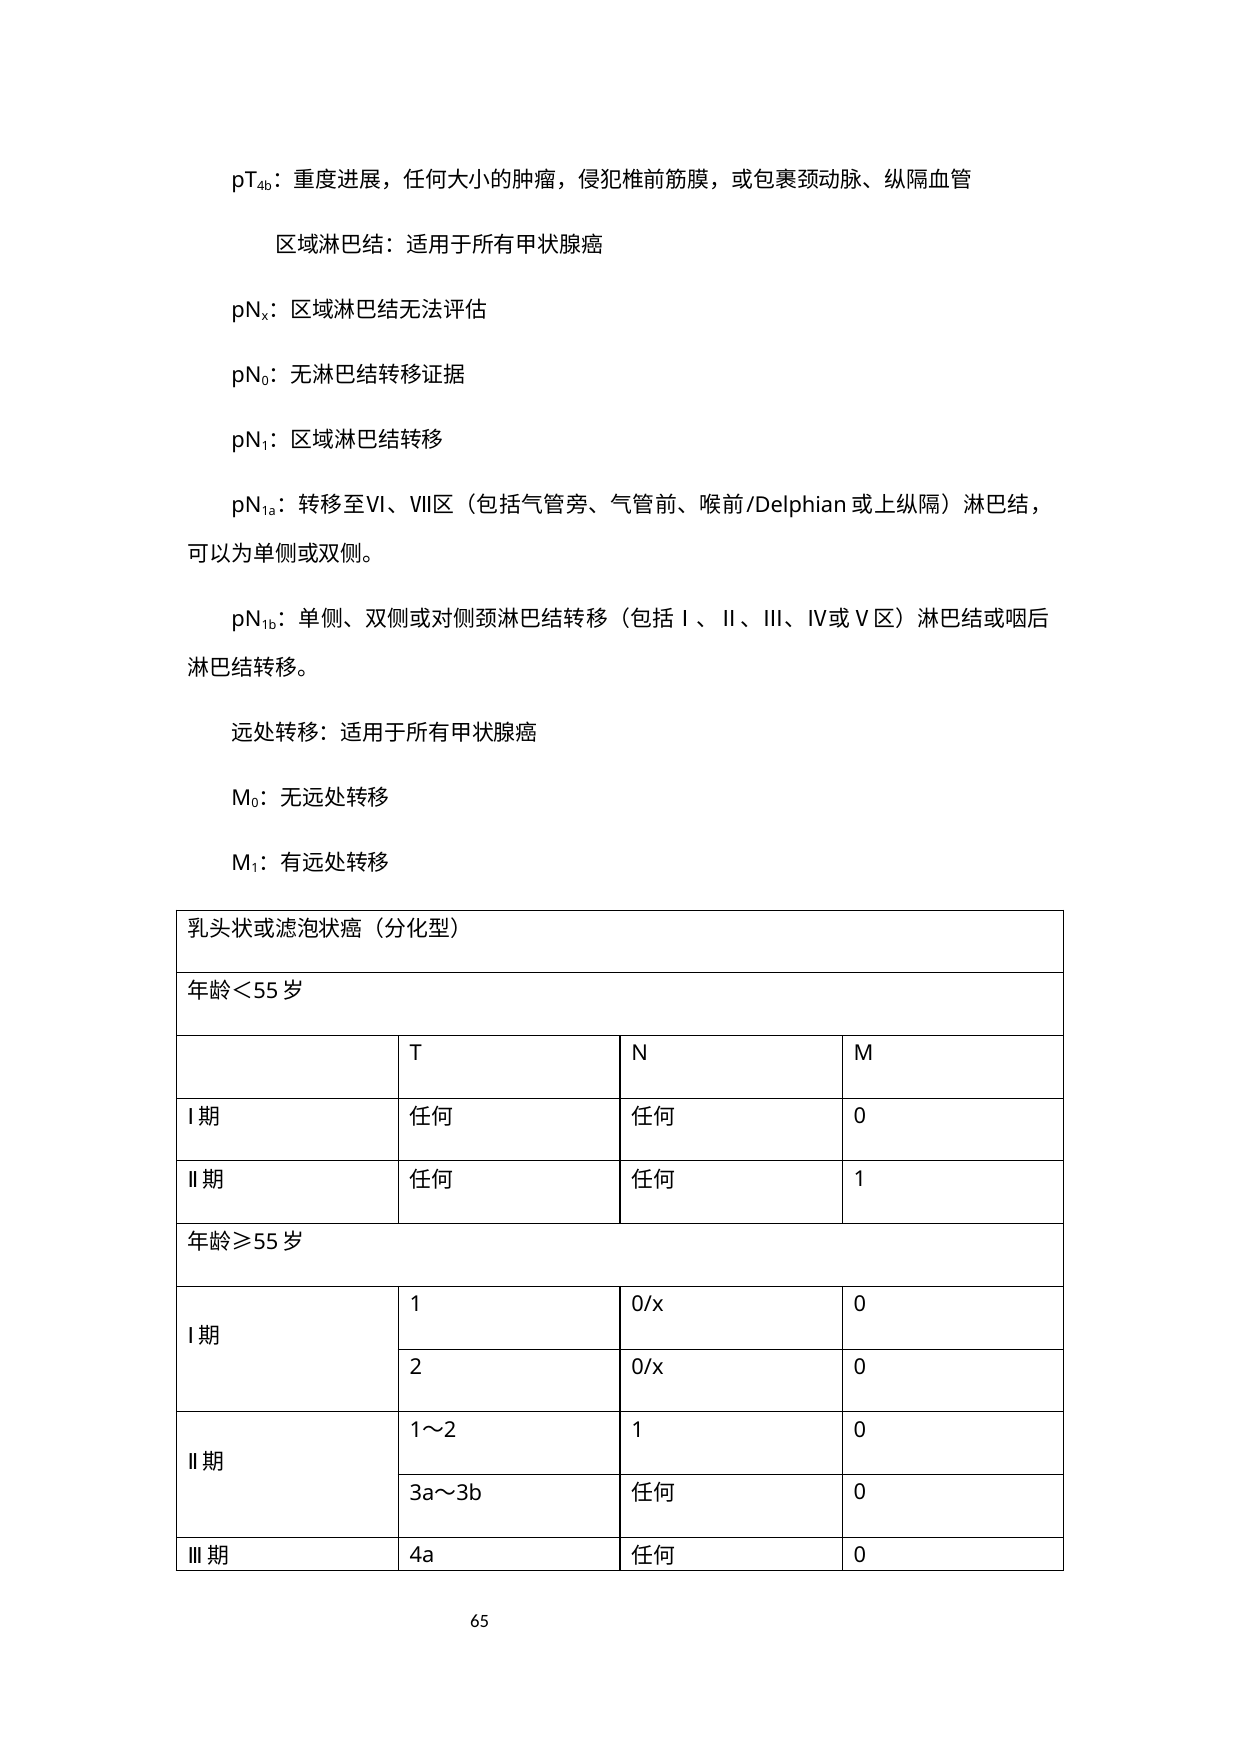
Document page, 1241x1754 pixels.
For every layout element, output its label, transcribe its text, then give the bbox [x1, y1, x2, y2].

table_cell 1 [399, 1287, 619, 1348]
table_cell 0/x [621, 1350, 842, 1411]
list pNx：区域淋巴结无法评估 [187, 292, 1053, 324]
table_cell 2 [399, 1350, 619, 1411]
table_cell Ⅲ期 [177, 1538, 398, 1570]
table_cell 任何 [399, 1161, 619, 1223]
table_cell 0 [843, 1412, 1063, 1474]
table_header 乳头状或滤泡状癌（分化型） [177, 911, 1063, 972]
table_cell T [399, 1036, 619, 1098]
table_cell [177, 1036, 398, 1098]
table_cell 0 [843, 1099, 1063, 1160]
table_cell 任何 [621, 1161, 842, 1223]
list 远处转移：适用于所有甲状腺癌 [187, 714, 1053, 747]
table_cell 0 [843, 1287, 1063, 1348]
table_cell 4a [399, 1538, 619, 1570]
table_cell Ⅰ期 [177, 1287, 398, 1411]
table_cell 0 [843, 1538, 1063, 1570]
table_cell 任何 [621, 1099, 842, 1160]
table_cell Ⅰ期 [177, 1099, 398, 1160]
table_cell 3a～3b [399, 1475, 619, 1537]
list pN1：区域淋巴结转移 [187, 422, 1053, 454]
table_cell Ⅱ期 [177, 1412, 398, 1537]
list pN1a：转移至Ⅵ、Ⅶ区（包括气管旁、气管前、喉前/Delphian或上纵隔）淋巴结，可以为单侧或双侧。 [187, 487, 1053, 568]
table_cell 年龄≥55岁 [177, 1224, 1063, 1286]
table_cell 任何 [621, 1538, 842, 1570]
table_cell 任何 [621, 1475, 842, 1537]
table_cell M [843, 1036, 1063, 1098]
table_cell 0/x [621, 1287, 842, 1348]
table_cell N [621, 1036, 842, 1098]
list M0：无远处转移 [187, 779, 1053, 812]
table_cell Ⅱ期 [177, 1161, 398, 1223]
table_cell 任何 [399, 1099, 619, 1160]
list pN1b：单侧、双侧或对侧颈淋巴结转移（包括Ⅰ、Ⅱ、Ⅲ、Ⅳ或Ⅴ区）淋巴结或咽后淋巴结转移。 [187, 601, 1053, 682]
list pT4b：重度进展，任何大小的肿瘤，侵犯椎前筋膜，或包裹颈动脉、纵隔血管 [187, 162, 1053, 194]
list 区域淋巴结：适用于所有甲状腺癌 [187, 227, 1053, 259]
table_cell 0 [843, 1350, 1063, 1411]
table_cell 1～2 [399, 1412, 619, 1474]
table_cell 1 [621, 1412, 842, 1474]
list M1：有远处转移 [187, 844, 1053, 877]
list pN0：无淋巴结转移证据 [187, 357, 1053, 389]
table_cell 0 [843, 1475, 1063, 1537]
table_cell 年龄＜55岁 [177, 973, 1063, 1035]
table_cell 1 [843, 1161, 1063, 1223]
